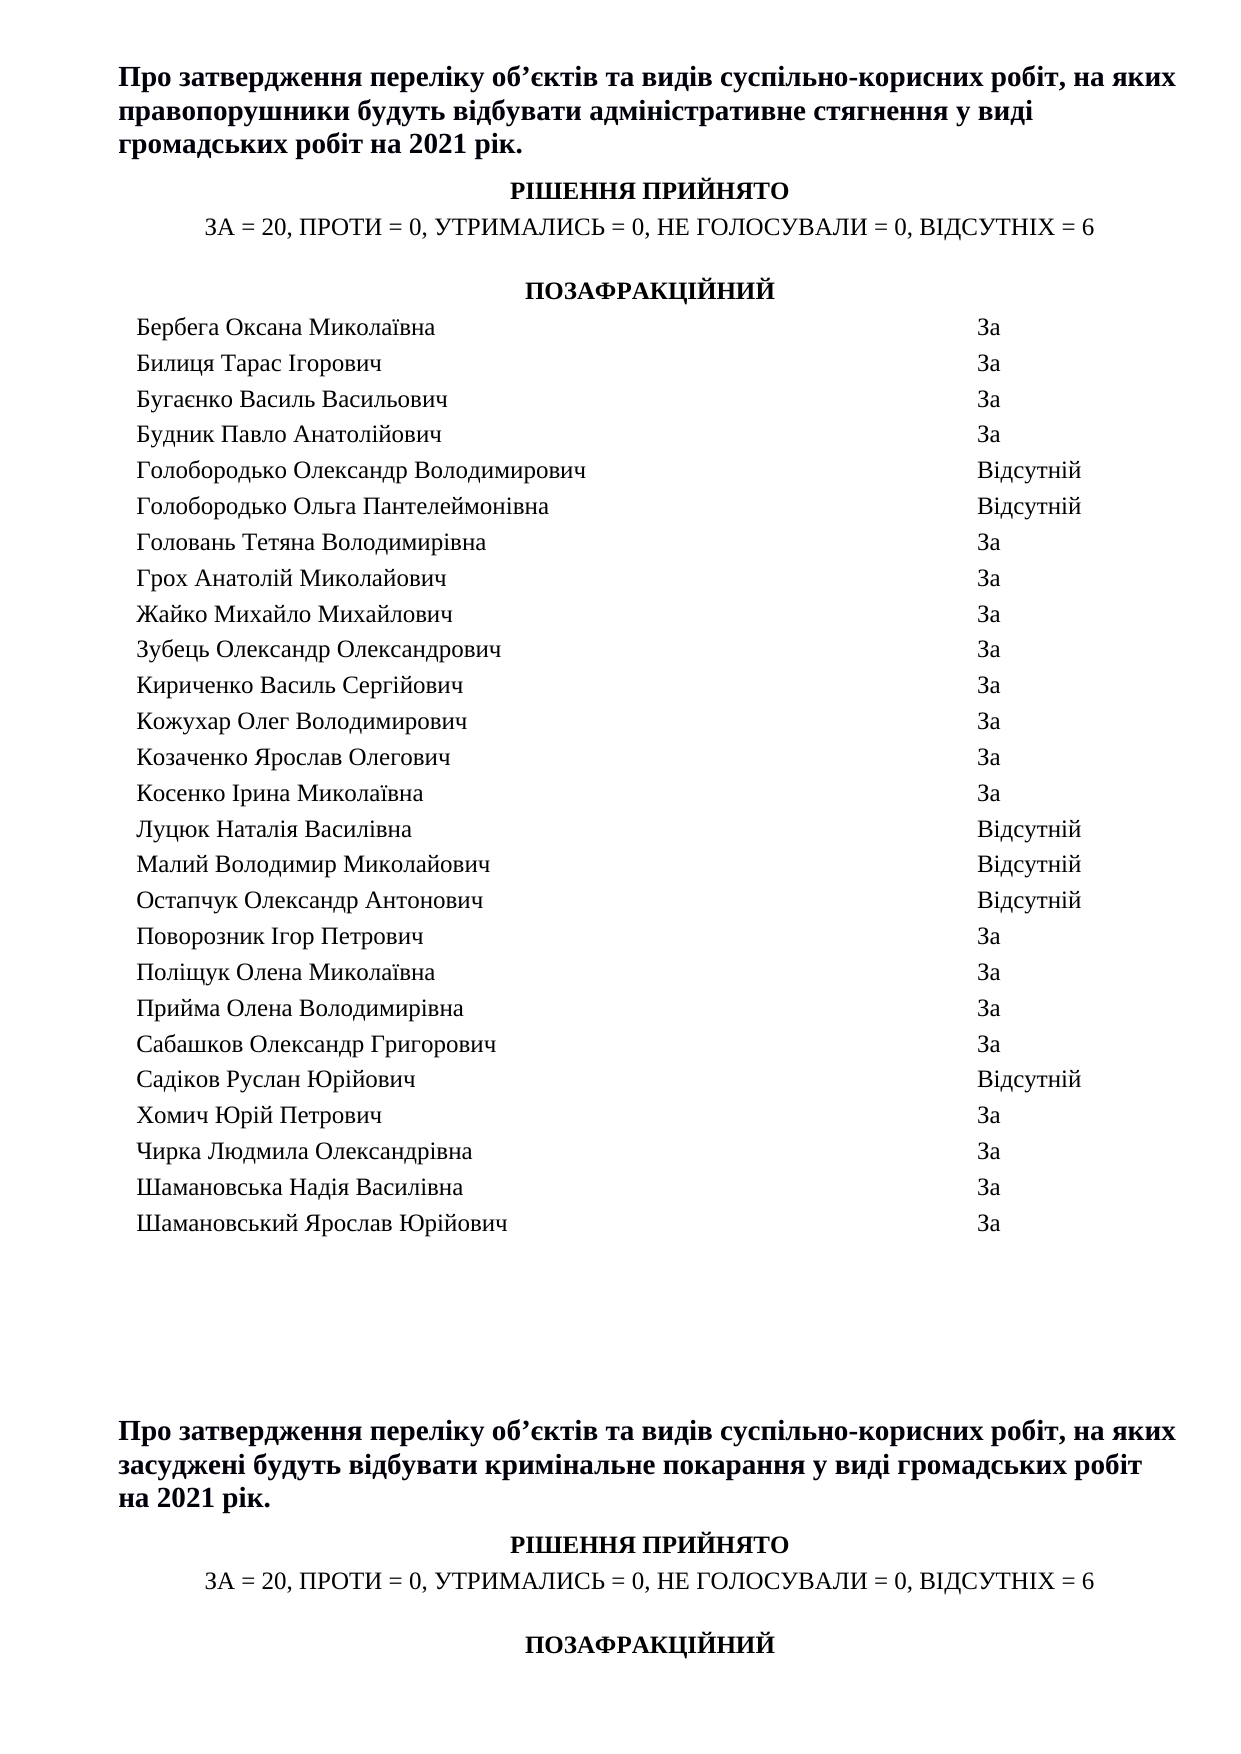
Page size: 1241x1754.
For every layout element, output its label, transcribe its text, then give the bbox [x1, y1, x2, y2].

table_cell За [959, 559, 1181, 595]
table_cell Головань Тетяна Володимирівна [118, 524, 959, 559]
table_cell За [959, 1025, 1181, 1061]
table_cell За [959, 1204, 1181, 1240]
table_cell За [959, 918, 1181, 953]
table_cell Козаченко Ярослав Олегович [118, 739, 959, 774]
table_cell Бербега Оксана Миколаївна [118, 309, 959, 344]
table_cell Грох Анатолій Миколайович [118, 559, 959, 595]
table_cell Відсутній [959, 452, 1181, 488]
table_cell За [959, 344, 1181, 380]
table_cell За [959, 989, 1181, 1025]
table_cell Відсутній [959, 810, 1181, 846]
table_cell Бугаєнко Василь Васильович [118, 380, 959, 416]
table_cell Зубець Олександр Олександрович [118, 631, 959, 667]
table_cell Поворозник Ігор Петрович [118, 918, 959, 953]
table_cell Відсутній [959, 1061, 1181, 1097]
table_cell Чирка Людмила Олександрівна [118, 1133, 959, 1168]
table_cell Садіков Руслан Юрійович [118, 1061, 959, 1097]
table_header Рішення прийнято [118, 172, 1181, 208]
table_cell Луцюк Наталія Василівна [118, 810, 959, 846]
table_cell Остапчук Олександр Антонович [118, 882, 959, 918]
table_cell Жайко Михайло Михайлович [118, 595, 959, 631]
table_cell За [959, 1133, 1181, 1168]
table_cell За [959, 774, 1181, 810]
table_cell Голобородько Олександр Володимирович [118, 452, 959, 488]
table_cell За [959, 739, 1181, 774]
table_cell позафракційний [118, 244, 1181, 308]
table_cell За [959, 380, 1181, 416]
table_header Рішення прийнято [118, 1526, 1181, 1562]
table_cell Шамановський Ярослав Юрійович [118, 1204, 959, 1240]
table_cell Билиця Тарас Ігорович [118, 344, 959, 380]
table_cell За [959, 1097, 1181, 1133]
table_cell За [959, 309, 1181, 344]
table_cell Хомич Юрій Петрович [118, 1097, 959, 1133]
table_cell Прийма Олена Володимирівна [118, 989, 959, 1025]
table_cell За [959, 954, 1181, 989]
table_cell Поліщук Олена Миколаївна [118, 954, 959, 989]
table_cell позафракційний [118, 1598, 1181, 1663]
table_cell За [959, 524, 1181, 559]
table_cell За [959, 416, 1181, 452]
table_cell Шамановська Надія Василівна [118, 1169, 959, 1204]
subtitle Про затвердження переліку об’єктів та видів суспільно-корисних робіт, на яких засуджені будуть відбувати кримінальне покарання у виді громадських робіт на 2021 рік. [118, 1413, 1181, 1514]
table_cell За [959, 631, 1181, 667]
table_cell Відсутній [959, 846, 1181, 882]
table_cell Відсутній [959, 488, 1181, 523]
table_cell Сабашков Олександр Григорович [118, 1025, 959, 1061]
table_cell Кириченко Василь Сергійович [118, 667, 959, 703]
table_cell Відсутній [959, 882, 1181, 918]
table_cell Малий Володимир Миколайович [118, 846, 959, 882]
table_cell За [959, 667, 1181, 703]
table_cell ЗА = 20, ПРОТИ = 0, УТРИМАЛИСЬ = 0, НЕ ГОЛОСУВАЛИ = 0, ВІДСУТНІХ = 6 [118, 208, 1181, 244]
table_cell Будник Павло Анатолійович [118, 416, 959, 452]
table_cell За [959, 703, 1181, 738]
table_cell Косенко Ірина Миколаївна [118, 774, 959, 810]
table_cell За [959, 595, 1181, 631]
table_cell Голобородько Ольга Пантелеймонівна [118, 488, 959, 523]
table_cell За [959, 1169, 1181, 1204]
table_cell Кожухар Олег Володимирович [118, 703, 959, 738]
subtitle Про затвердження переліку об’єктів та видів суспільно-корисних робіт, на яких правопорушники будуть відбувати адміністративне стягнення у виді громадських робіт на 2021 рік. [118, 59, 1181, 160]
table_cell ЗА = 20, ПРОТИ = 0, УТРИМАЛИСЬ = 0, НЕ ГОЛОСУВАЛИ = 0, ВІДСУТНІХ = 6 [118, 1562, 1181, 1598]
